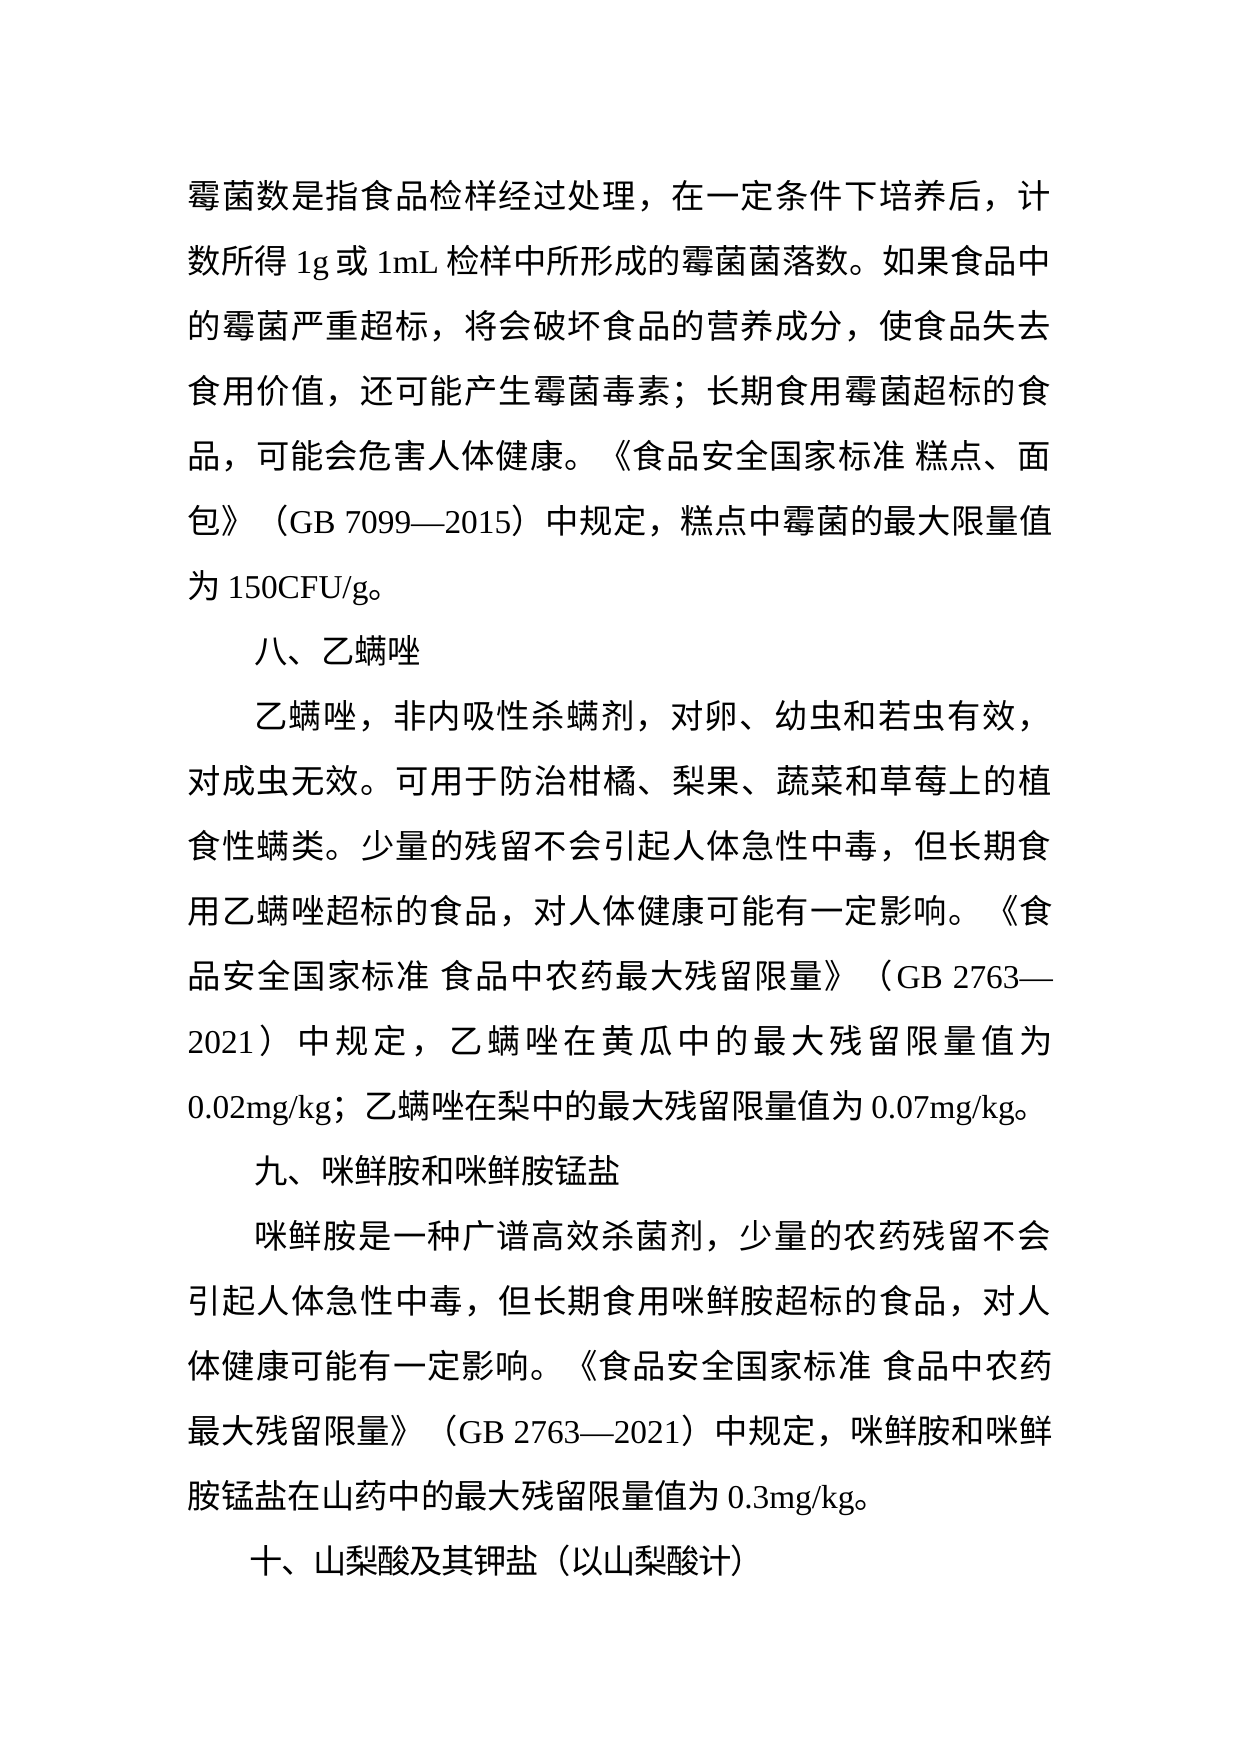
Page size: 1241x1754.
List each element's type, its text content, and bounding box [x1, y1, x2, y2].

text 八、乙螨唑 [187, 617, 1053, 682]
text 咪鲜胺是一种广谱高效杀菌剂，少量的农药残留不会引起人体急性中毒，但长期食用咪鲜胺超标的食品，对人体健康可能有一定影响。《食品安全国家标准 食品中农药最大残留限量》（GB 2763—2021）中规定，咪鲜胺和咪鲜胺锰盐在山药中的最大残留限量值为0.3mg/kg。 [187, 1202, 1053, 1527]
text 十、山梨酸及其钾盐（以山梨酸计） [187, 1527, 1053, 1585]
text 九、咪鲜胺和咪鲜胺锰盐 [187, 1137, 1053, 1202]
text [187, 162, 1053, 617]
text 乙螨唑，非内吸性杀螨剂，对卵、幼虫和若虫有效，对成虫无效。可用于防治柑橘、梨果、蔬菜和草莓上的植食性螨类。少量的残留不会引起人体急性中毒，但长期食用乙螨唑超标的食品，对人体健康可能有一定影响。《食品安全国家标准 食品中农药最大残留限量》（GB 2763—2021）中规定，乙螨唑在黄瓜中的最大残留限量值为0.02mg/kg；乙螨唑在梨中的最大残留限量值为0.07mg/kg。 [187, 682, 1053, 1137]
